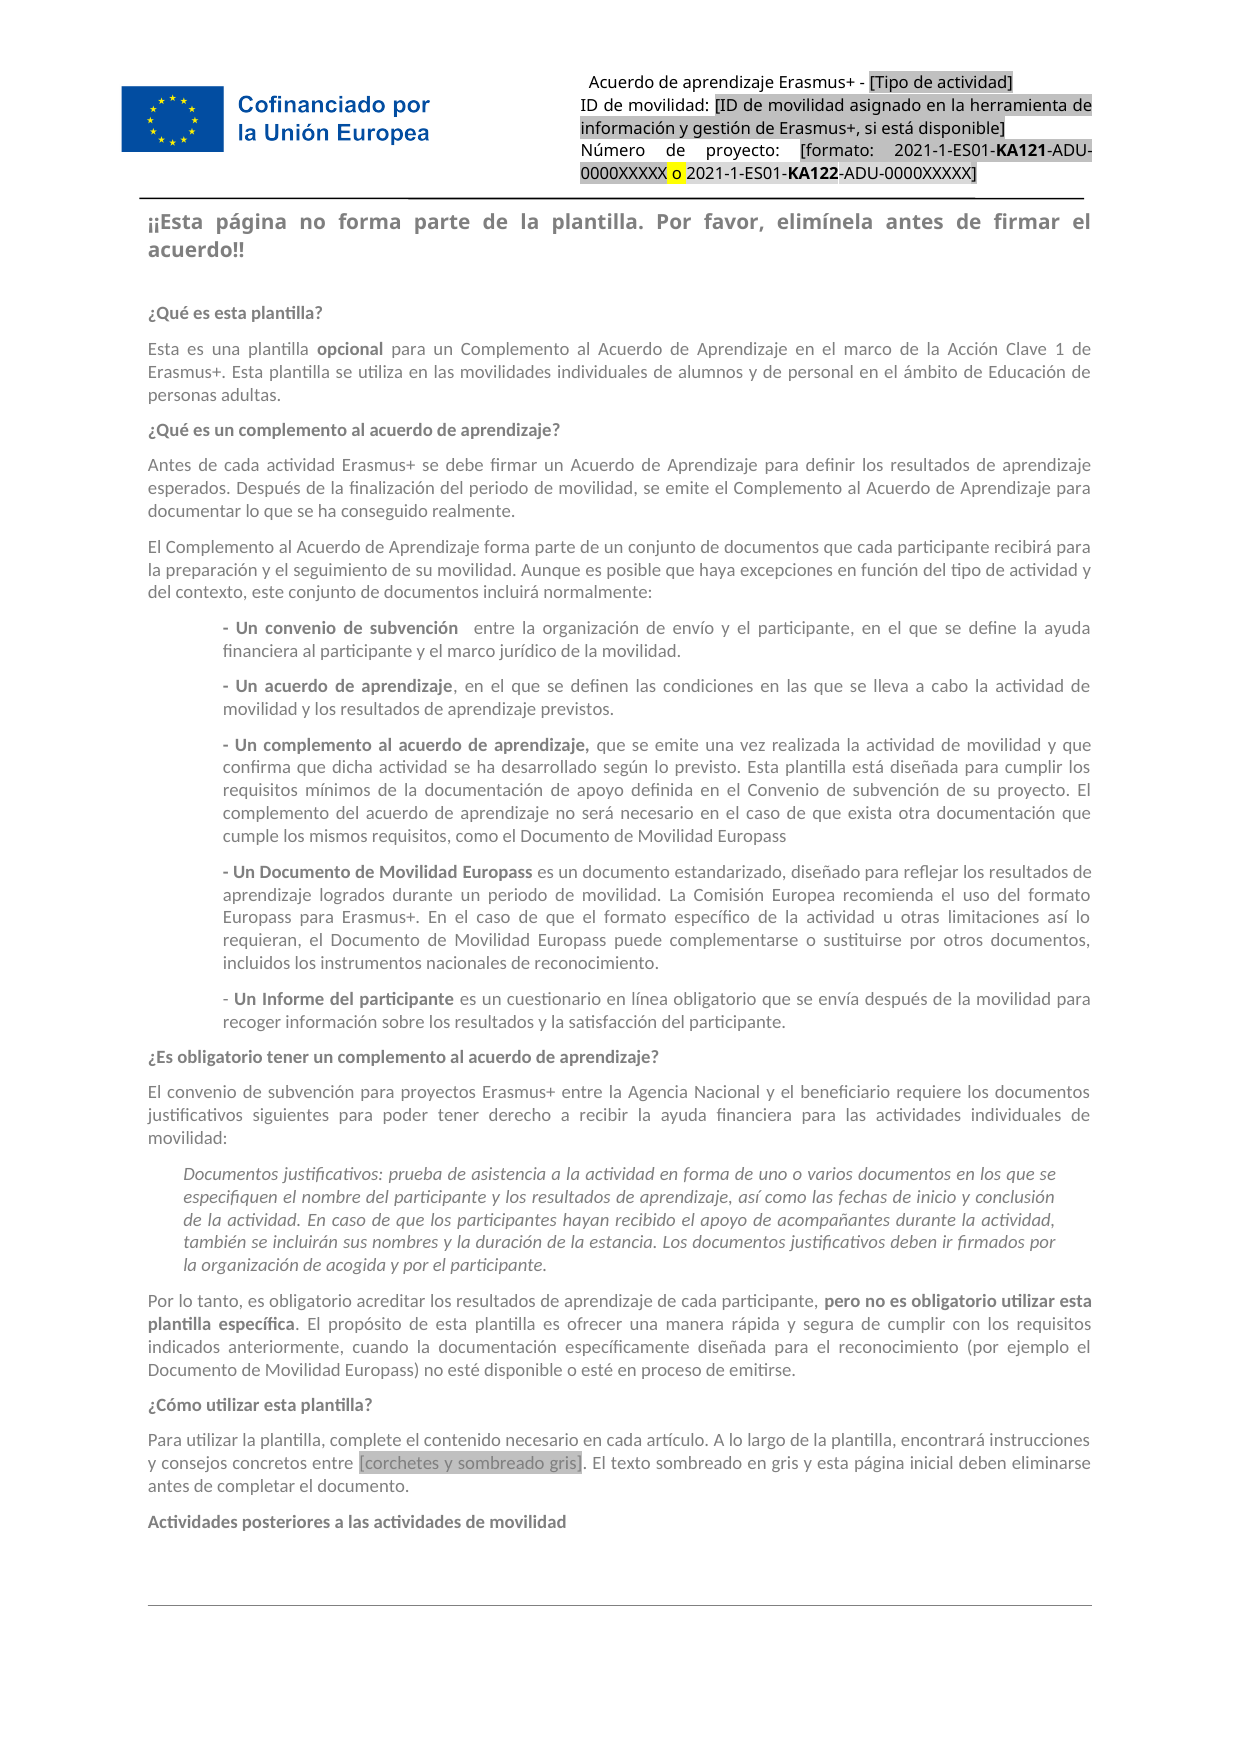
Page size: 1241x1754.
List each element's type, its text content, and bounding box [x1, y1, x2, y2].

text Actividades posteriores a las actividades de movilidad [148, 1510, 1092, 1533]
text El convenio de subvención para proyectos Erasmus+ entre la Agencia Nacional y el beneficiario requiere los documentos justificativos siguientes para poder tener derecho a recibir la ayuda financiera para las actividades individuales de movilidad: [148, 1081, 1092, 1149]
text - Un Informe del participante es un cuestionario en línea obligatorio que se envía después de la movilidad para recoger información sobre los resultados y la satisfacción del participante. [223, 987, 1092, 1033]
text Por lo tanto, es obligatorio acreditar los resultados de aprendizaje de cada participante, pero no es obligatorio utilizar esta plantilla específica. El propósito de esta plantilla es ofrecer una manera rápida y segura de cumplir con los requisitos indicados anteriormente, cuando la documentación específicamente diseñada para el reconocimiento (por ejemplo el Documento de Movilidad Europass) no esté disponible o esté en proceso de emitirse. [148, 1289, 1092, 1381]
text Antes de cada actividad Erasmus+ se debe firmar un Acuerdo de Aprendizaje para definir los resultados de aprendizaje esperados. Después de la finalización del periodo de movilidad, se emite el Complemento al Acuerdo de Aprendizaje para documentar lo que se ha conseguido realmente. [148, 453, 1092, 522]
text - Un complemento al acuerdo de aprendizaje, que se emite una vez realizada la actividad de movilidad y que confirma que dicha actividad se ha desarrollado según lo previsto. Esta plantilla está diseñada para cumplir los requisitos mínimos de la documentación de apoyo definida en el Convenio de subvención de su proyecto. El complemento del acuerdo de aprendizaje no será necesario en el caso de que exista otra documentación que cumple los mismos requisitos, como el Documento de Movilidad Europass [223, 733, 1092, 847]
text Documentos justificativos: prueba de asistencia a la actividad en forma de uno o varios documentos en los que se especifiquen el nombre del participante y los resultados de aprendizaje, así como las fechas de inicio y conclusión de la actividad. En caso de que los participantes hayan recibido el apoyo de acompañantes durante la actividad, también se incluirán sus nombres y la duración de la estancia. Los documentos justificativos deben ir firmados por la organización de acogida y por el participante. [183, 1162, 1057, 1276]
text ¡¡Esta página no forma parte de la plantilla. Por favor, elimínela antes de firmar el acuerdo!! [148, 207, 1092, 264]
text - Un convenio de subvención entre la organización de envío y el participante, en el que se define la ayuda financiera al participante y el marco jurídico de la movilidad. [223, 616, 1092, 662]
picture [117, 82, 484, 152]
text Esta es una plantilla opcional para un Complemento al Acuerdo de Aprendizaje en el marco de la Acción Clave 1 de Erasmus+. Esta plantilla se utiliza en las movilidades individuales de alumnos y de personal en el ámbito de Educación de personas adultas. [148, 337, 1092, 406]
text El Complemento al Acuerdo de Aprendizaje forma parte de un conjunto de documentos que cada participante recibirá para la preparación y el seguimiento de su movilidad. Aunque es posible que haya excepciones en función del tipo de actividad y del contexto, este conjunto de documentos incluirá normalmente: [148, 535, 1092, 603]
text - Un acuerdo de aprendizaje, en el que se definen las condiciones en las que se lleva a cabo la actividad de movilidad y los resultados de aprendizaje previstos. [223, 674, 1092, 720]
text ¿Es obligatorio tener un complemento al acuerdo de aprendizaje? [148, 1045, 1092, 1068]
text - Un Documento de Movilidad Europass es un documento estandarizado, diseñado para reflejar los resultados de aprendizaje logrados durante un periodo de movilidad. La Comisión Europea recomienda el uso del formato Europass para Erasmus+. En el caso de que el formato específico de la actividad u otras limitaciones así lo requieran, el Documento de Movilidad Europass puede complementarse o sustituirse por otros documentos, incluidos los instrumentos nacionales de reconocimiento. [223, 860, 1092, 974]
text Para utilizar la plantilla, complete el contenido necesario en cada artículo. A lo largo de la plantilla, encontrará instrucciones y consejos concretos entre [corchetes y sombreado gris]. El texto sombreado en gris y esta página inicial deben eliminarse antes de completar el documento. [148, 1428, 1092, 1497]
text ¿Qué es esta plantilla? [148, 301, 1092, 324]
text ¿Cómo utilizar esta plantilla? [148, 1393, 1092, 1416]
text ¿Qué es un complemento al acuerdo de aprendizaje? [148, 418, 1092, 441]
